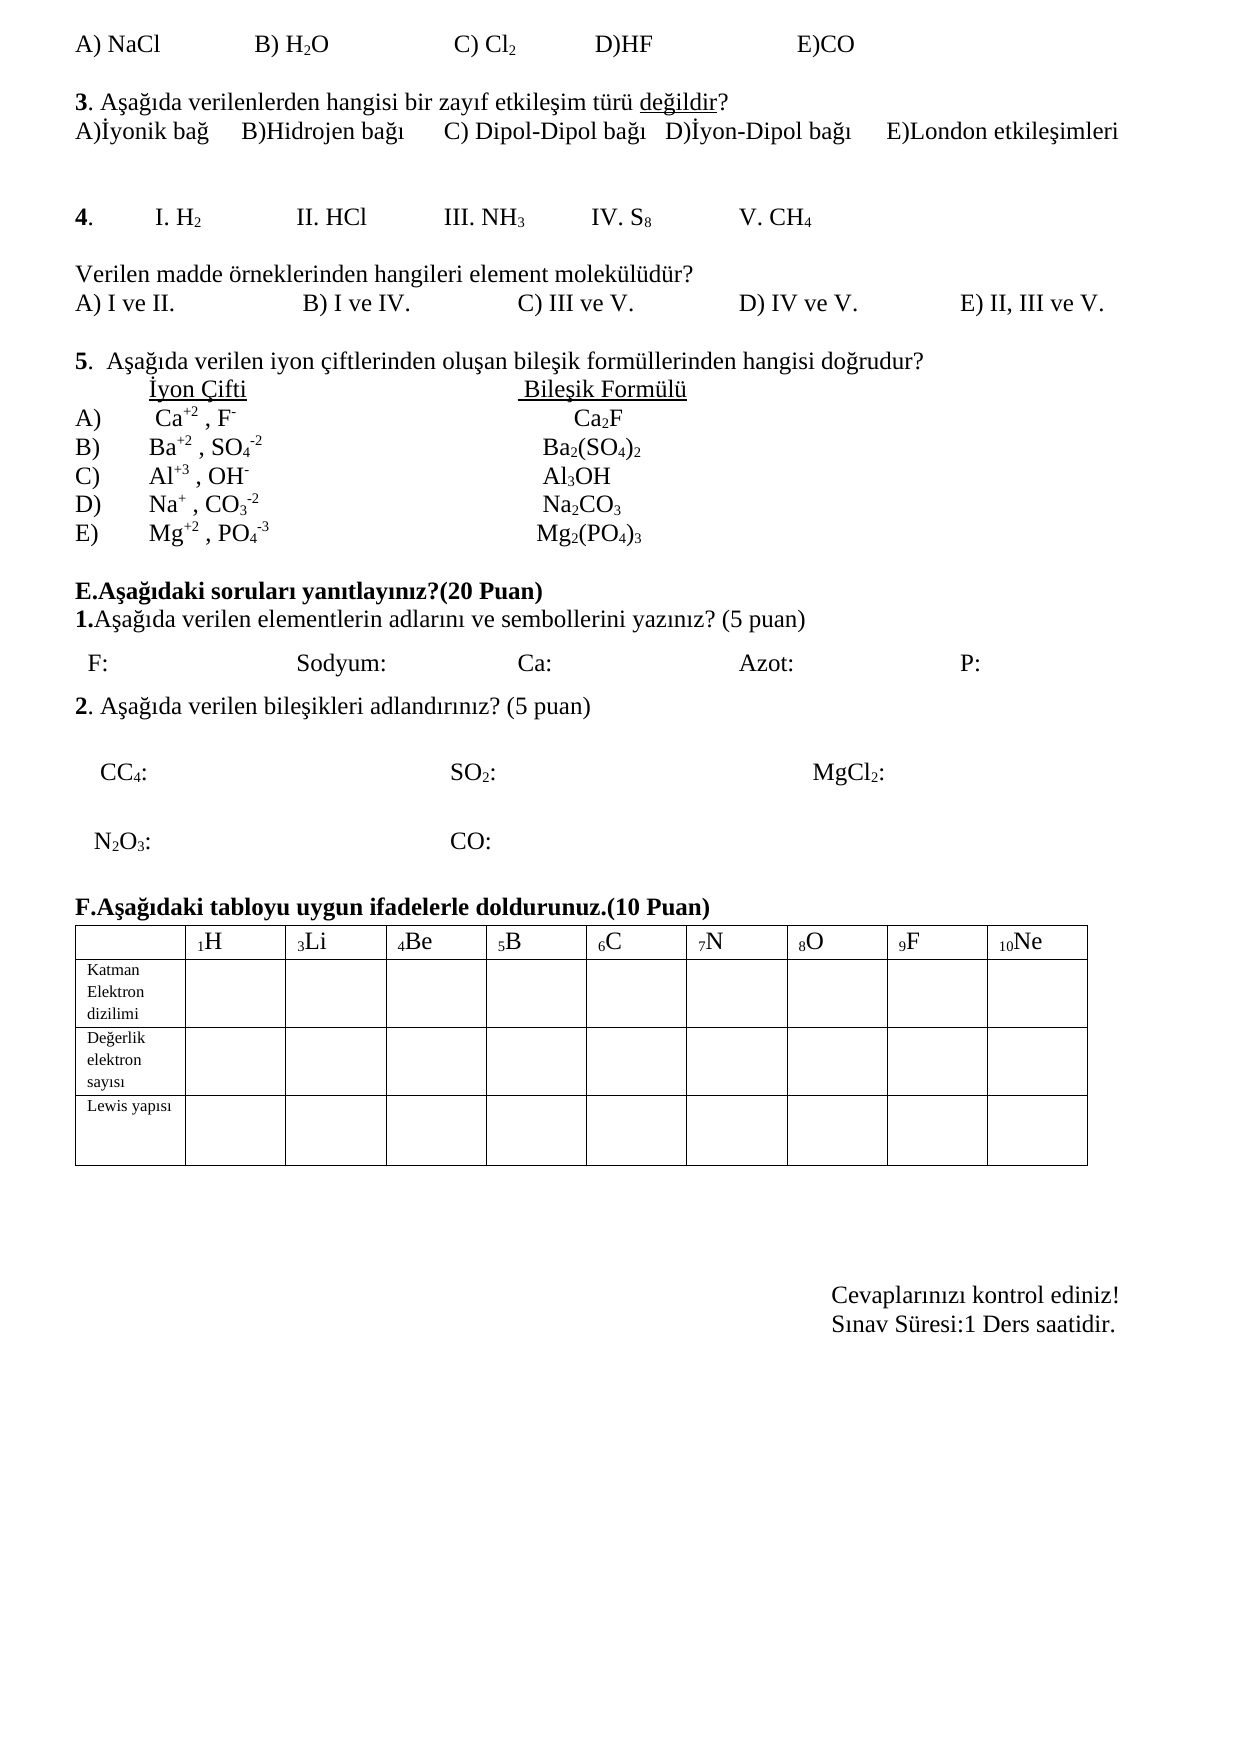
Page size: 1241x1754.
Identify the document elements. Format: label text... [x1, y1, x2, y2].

text A) I ve II. B) I ve IV. C) III ve V. D) IV ve V. E) II, III ve V. [75, 288, 1165, 317]
table_cell [186, 960, 285, 1027]
table_cell [387, 1096, 486, 1164]
table_cell [587, 960, 686, 1027]
table_cell [988, 1028, 1087, 1095]
table_cell Katman Elektron dizilimi [76, 960, 185, 1027]
table_cell [988, 960, 1087, 1027]
table_header 5B [487, 926, 586, 959]
text B) Ba+2 , SO4-2 Ba2(SO4)2 [75, 432, 1165, 461]
table_cell [888, 960, 987, 1027]
table_header 10Ne [988, 926, 1087, 959]
table_cell [788, 960, 887, 1027]
table_header 8O [788, 926, 887, 959]
text CC4: SO2: MgCl2: [75, 757, 1165, 786]
text Verilen madde örneklerinden hangileri element molekülüdür? [75, 259, 1165, 288]
table_cell [286, 1096, 386, 1164]
table_header 1H [186, 926, 285, 959]
table_cell [286, 1028, 386, 1095]
text A)İyonik bağ B)Hidrojen bağı C) Dipol-Dipol bağı D)İyon-Dipol bağı E)London etkileşimleri [75, 116, 1165, 144]
table_cell [687, 1028, 787, 1095]
table_cell [487, 1028, 586, 1095]
text İyon Çifti Bileşik Formülü [75, 374, 1165, 403]
table_cell [387, 960, 486, 1027]
table_cell [487, 960, 586, 1027]
text D) Na+ , CO3-2 Na2CO3 [75, 489, 1165, 518]
table_cell [988, 1096, 1087, 1164]
table_cell [186, 1028, 285, 1095]
table_cell Değerlik elektron sayısı [76, 1028, 185, 1095]
text C) Al+3 , OH- Al3OH [75, 461, 1165, 489]
table_cell Lewis yapısı [76, 1096, 185, 1164]
text N2O3: CO: [75, 826, 1165, 854]
text A) NaCl B) H2O C) Cl2 D)HF E)CO [75, 29, 1165, 58]
table_header 6C [587, 926, 686, 959]
text Cevaplarınızı kontrol ediniz! [75, 1281, 1165, 1309]
table_cell [186, 1096, 285, 1164]
text F: Sodyum: Ca: Azot: P: [75, 648, 1165, 676]
table_cell [487, 1096, 586, 1164]
text Sınav Süresi:1 Ders saatidir. [812, 1309, 1165, 1338]
table_cell [788, 1096, 887, 1164]
table_cell [687, 960, 787, 1027]
text 4. I. H2 II. HCl III. NH3 IV. S8 V. CH4 [75, 202, 1165, 231]
table_cell [888, 1028, 987, 1095]
table_cell [788, 1028, 887, 1095]
text 2. Aşağıda verilen bileşikleri adlandırınız? (5 puan) [75, 691, 1165, 719]
text 3. Aşağıda verilenlerden hangisi bir zayıf etkileşim türü değildir? [75, 87, 1165, 116]
text E) Mg+2 , PO4-3 Mg2(PO4)3 [75, 518, 1165, 547]
table_header 4Be [387, 926, 486, 959]
text E.Aşağıdaki soruları yanıtlayınız?(20 Puan) [75, 576, 1165, 604]
text 1.Aşağıda verilen elementlerin adlarını ve sembollerini yazınız? (5 puan) [75, 604, 1165, 633]
text 5. Aşağıda verilen iyon çiftlerinden oluşan bileşik formüllerinden hangisi doğrudur? [75, 346, 1165, 374]
table_header 7N [687, 926, 787, 959]
table_cell [286, 960, 386, 1027]
table_cell [888, 1096, 987, 1164]
table_cell [387, 1028, 486, 1095]
table_header 9F [888, 926, 987, 959]
table_cell [687, 1096, 787, 1164]
text A) Ca+2 , F- Ca2F [75, 403, 1165, 432]
table_header 3Li [286, 926, 386, 959]
table_cell [587, 1096, 686, 1164]
table_cell [587, 1028, 686, 1095]
text F.Aşağıdaki tabloyu uygun ifadelerle doldurunuz.(10 Puan) [75, 892, 1165, 921]
table_header [76, 926, 185, 959]
